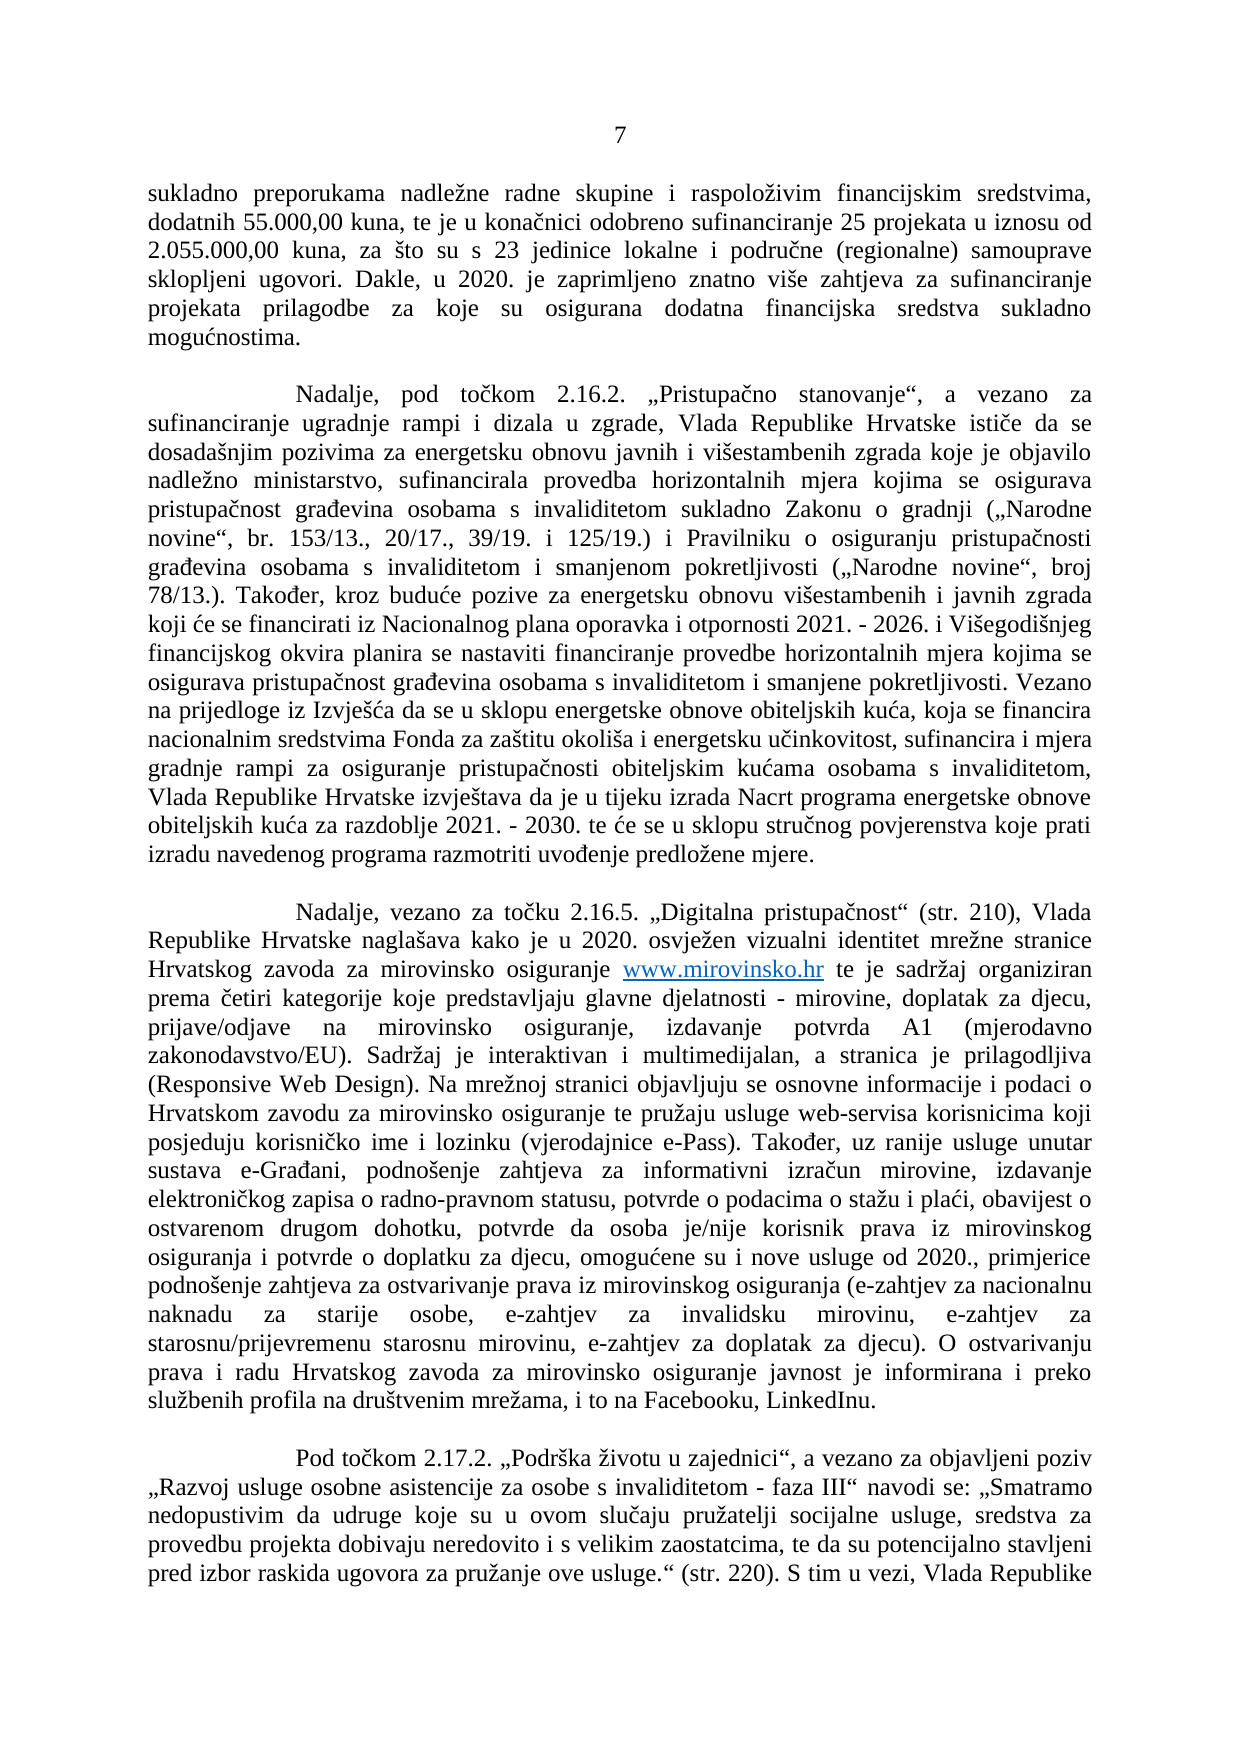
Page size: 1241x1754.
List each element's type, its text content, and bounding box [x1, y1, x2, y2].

text Nadalje, pod točkom 2.16.2. „Pristupačno stanovanje“, a vezano za sufinanciranje ugradnje rampi i dizala u zgrade, Vlada Republike Hrvatske ističe da se dosadašnjim pozivima za energetsku obnovu javnih i višestambenih zgrada koje je objavilo nadležno ministarstvo, sufinancirala provedba horizontalnih mjera kojima se osigurava pristupačnost građevina osobama s invaliditetom sukladno Zakonu o gradnji („Narodne novine“, br. 153/13., 20/17., 39/19. i 125/19.) i Pravilniku o osiguranju pristupačnosti građevina osobama s invaliditetom i smanjenom pokretljivosti („Narodne novine“, broj 78/13.). Također, kroz buduće pozive za energetsku obnovu višestambenih i javnih zgrada koji će se financirati iz Nacionalnog plana oporavka i otpornosti 2021. - 2026. i Višegodišnjeg financijskog okvira planira se nastaviti financiranje provedbe horizontalnih mjera kojima se osigurava pristupačnost građevina osobama s invaliditetom i smanjene pokretljivosti. Vezano na prijedloge iz Izvješća da se u sklopu energetske obnove obiteljskih kuća, koja se financira nacionalnim sredstvima Fonda za zaštitu okoliša i energetsku učinkovitost, sufinancira i mjera gradnje rampi za osiguranje pristupačnosti obiteljskim kućama osobama s invaliditetom, Vlada Republike Hrvatske izvještava da je u tijeku izrada Nacrt programa energetske obnove obiteljskih kuća za razdoblje 2021. - 2030. te će se u sklopu stručnog povjerenstva koje prati izradu navedenog programa razmotriti uvođenje predložene mjere. [148, 379, 1093, 868]
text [148, 178, 1093, 350]
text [148, 1443, 1093, 1587]
text Nadalje, vezano za točku 2.16.5. „Digitalna pristupačnost“ (str. 210), Vlada Republike Hrvatske naglašava kako je u 2020. osvježen vizualni identitet mrežne stranice Hrvatskog zavoda za mirovinsko osiguranje www.mirovinsko.hr te je sadržaj organiziran prema četiri kategorije koje predstavljaju glavne djelatnosti - mirovine, doplatak za djecu, prijave/odjave na mirovinsko osiguranje, izdavanje potvrda A1 (mjerodavno zakonodavstvo/EU). Sadržaj je interaktivan i multimedijalan, a stranica je prilagodljiva (Responsive Web Design). Na mrežnoj stranici objavljuju se osnovne informacije i podaci o Hrvatskom zavodu za mirovinsko osiguranje te pružaju usluge web-servisa korisnicima koji posjeduju korisničko ime i lozinku (vjerodajnice e-Pass). Također, uz ranije usluge unutar sustava e-Građani, podnošenje zahtjeva za informativni izračun mirovine, izdavanje elektroničkog zapisa o radno-pravnom statusu, potvrde o podacima o stažu i plaći, obavijest o ostvarenom drugom dohotku, potvrde da osoba je/nije korisnik prava iz mirovinskog osiguranja i potvrde o doplatku za djecu, omogućene su i nove usluge od 2020., primjerice podnošenje zahtjeva za ostvarivanje prava iz mirovinskog osiguranja (e-zahtjev za nacionalnu naknadu za starije osobe, e-zahtjev za invalidsku mirovinu, e-zahtjev za starosnu/prijevremenu starosnu mirovinu, e-zahtjev za doplatak za djecu). O ostvarivanju prava i radu Hrvatskog zavoda za mirovinsko osiguranje javnost je informirana i preko službenih profila na društvenim mrežama, i to na Facebooku, LinkedInu. [148, 897, 1093, 1414]
